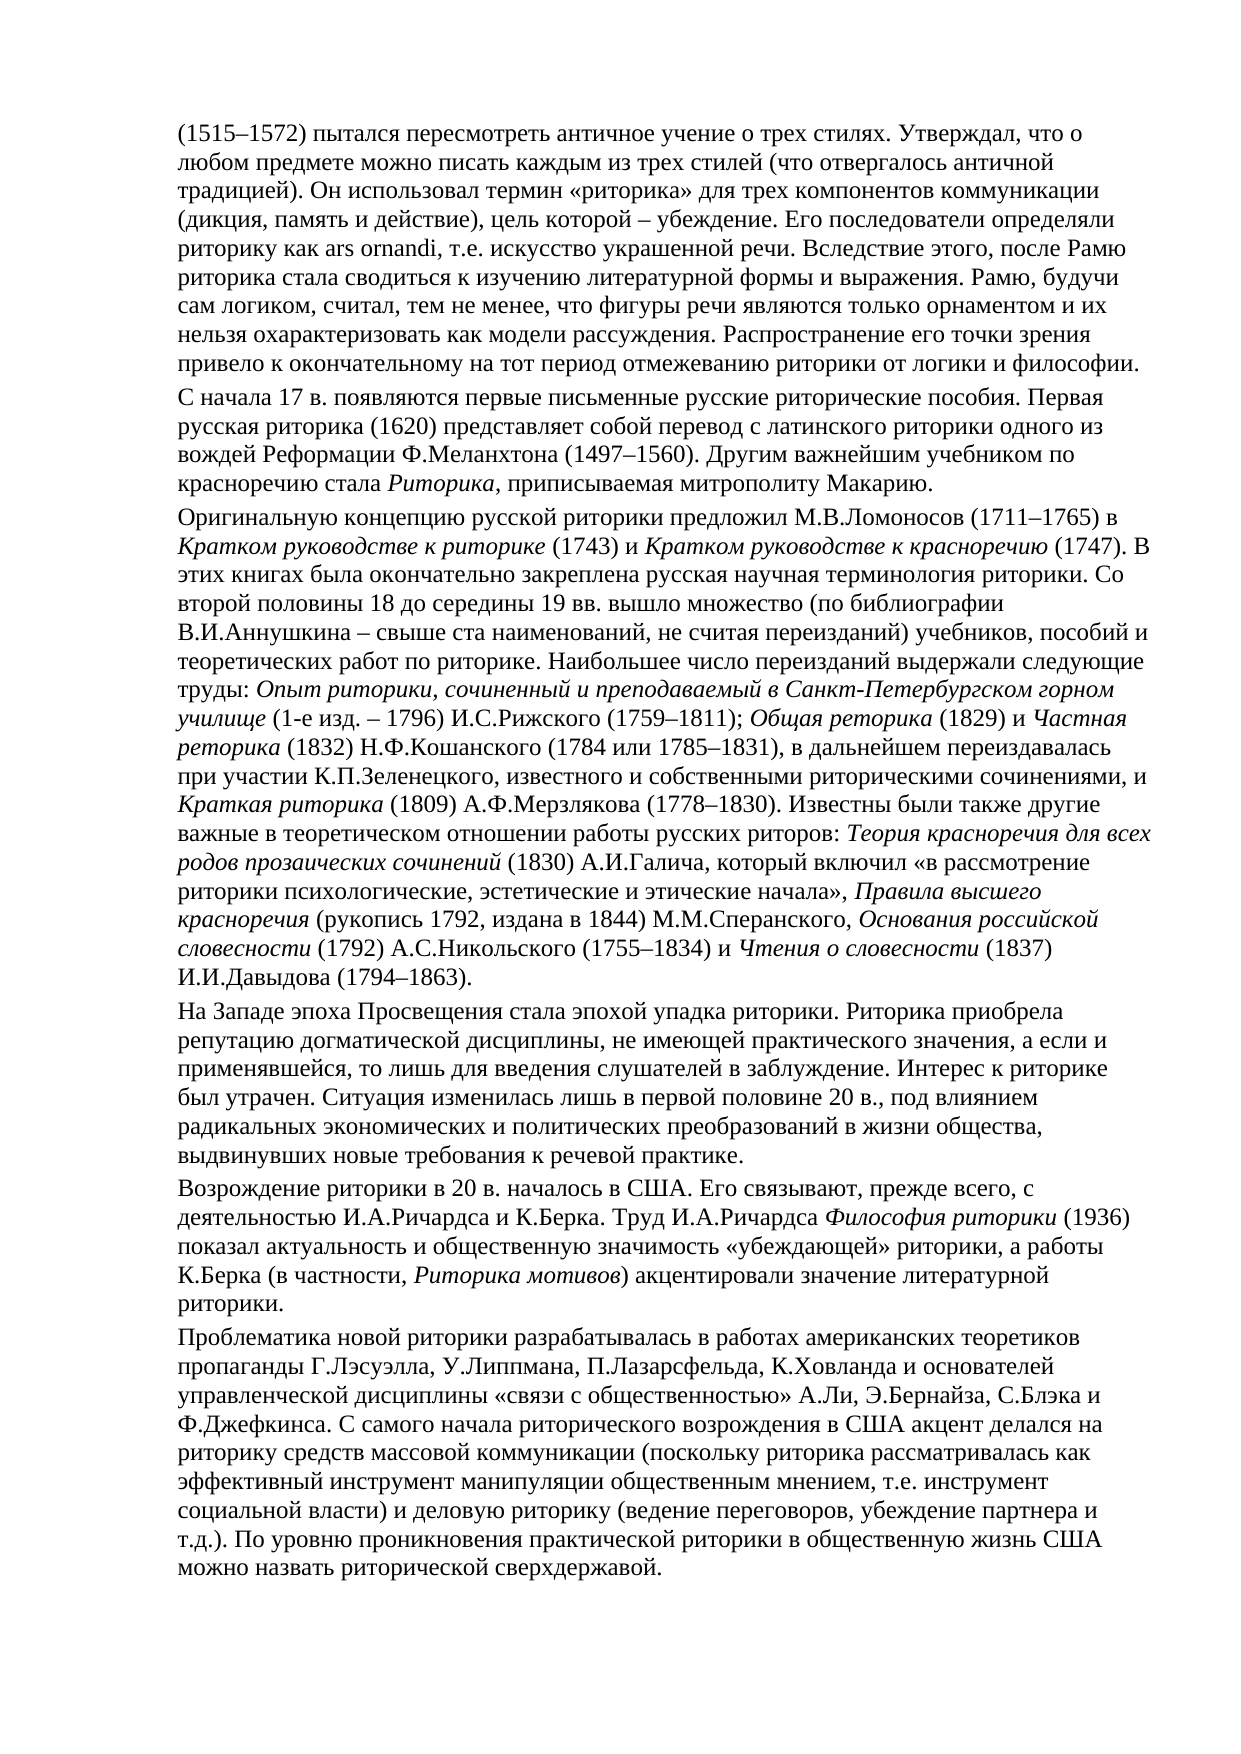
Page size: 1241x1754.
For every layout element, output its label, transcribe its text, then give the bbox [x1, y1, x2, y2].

text Оригинальную концепцию русской риторики предложил М.В.Ломоносов (1711–1765) в Кратком руководстве к риторике (1743) и Кратком руководстве к красноречию (1747). В этих книгах была окончательно закреплена русская научная терминология риторики. Со второй половины 18 до середины 19 вв. вышло множество (по библиографии В.И.Аннушкина – свыше ста наименований, не считая переизданий) учебников, пособий и теоретических работ по риторике. Наибольшее число переизданий выдержали следующие труды: Опыт риторики, сочиненный и преподаваемый в Санкт-Петербургском горном училище (1-е изд. – 1796) И.С.Рижского (1759–1811); Общая реторика (1829) и Частная реторика (1832) Н.Ф.Кошанского (1784 или 1785–1831), в дальнейшем переиздавалась при участии К.П.Зеленецкого, известного и собственными риторическими сочинениями, и Краткая риторика (1809) А.Ф.Мерзлякова (1778–1830). Известны были также другие важные в теоретическом отношении работы русских риторов: Теория красноречия для всех родов прозаических сочинений (1830) А.И.Галича, который включил «в рассмотрение риторики психологические, эстетические и этические начала», Правила высшего красноречия (рукопись 1792, издана в 1844) М.М.Сперанского, Основания российской словесности (1792) А.С.Никольского (1755–1834) и Чтения о словесности (1837) И.И.Давыдова (1794–1863). [177, 502, 1152, 991]
text Возрождение риторики в 20 в. началось в США. Его связывают, прежде всего, с деятельностью И.А.Ричардса и К.Берка. Труд И.А.Ричардса Философия риторики (1936) показал актуальность и общественную значимость «убеждающей» риторики, а работы К.Берка (в частности, Риторика мотивов) акцентировали значение литературной риторики. [177, 1173, 1152, 1317]
text Проблематика новой риторики разрабатывалась в работах американских теоретиков пропаганды Г.Лэсуэлла, У.Липпмана, П.Лазарсфельда, К.Ховланда и основателей управленческой дисциплины «связи с общественностью» А.Ли, Э.Бернайза, С.Блэка и Ф.Джефкинса. С самого начала риторического возрождения в США акцент делался на риторику средств массовой коммуникации (поскольку риторика рассматривалась как эффективный инструмент манипуляции общественным мнением, т.е. инструмент социальной власти) и деловую риторику (ведение переговоров, убеждение партнера и т.д.). По уровню проникновения практической риторики в общественную жизнь США можно назвать риторической сверхдержавой. [177, 1322, 1152, 1581]
text С начала 17 в. появляются первые письменные русские риторические пособия. Первая русская риторика (1620) представляет собой перевод с латинского риторики одного из вождей Реформации Ф.Меланхтона (1497–1560). Другим важнейшим учебником по красноречию стала Риторика, приписываемая митрополиту Макарию. [177, 382, 1152, 497]
text (1515–1572) пытался пересмотреть античное учение о трех стилях. Утверждал, что о любом предмете можно писать каждым из трех стилей (что отвергалось античной традицией). Он использовал термин «риторика» для трех компонентов коммуникации (дикция, память и действие), цель которой – убеждение. Его последователи определяли риторику как ars ornandi, т.е. искусство украшенной речи. Вследствие этого, после Рамю риторика стала сводиться к изучению литературной формы и выражения. Рамю, будучи сам логиком, считал, тем не менее, что фигуры речи являются только орнаментом и их нельзя охарактеризовать как модели рассуждения. Распространение его точки зрения привело к окончательному на тот период отмежеванию риторики от логики и философии. [177, 118, 1152, 377]
text На Западе эпоха Просвещения стала эпохой упадка риторики. Риторика приобрела репутацию догматической дисциплины, не имеющей практического значения, а если и применявшейся, то лишь для введения слушателей в заблуждение. Интерес к риторике был утрачен. Ситуация изменилась лишь в первой половине 20 в., под влиянием радикальных экономических и политических преобразований в жизни общества, выдвинувших новые требования к речевой практике. [177, 996, 1152, 1168]
